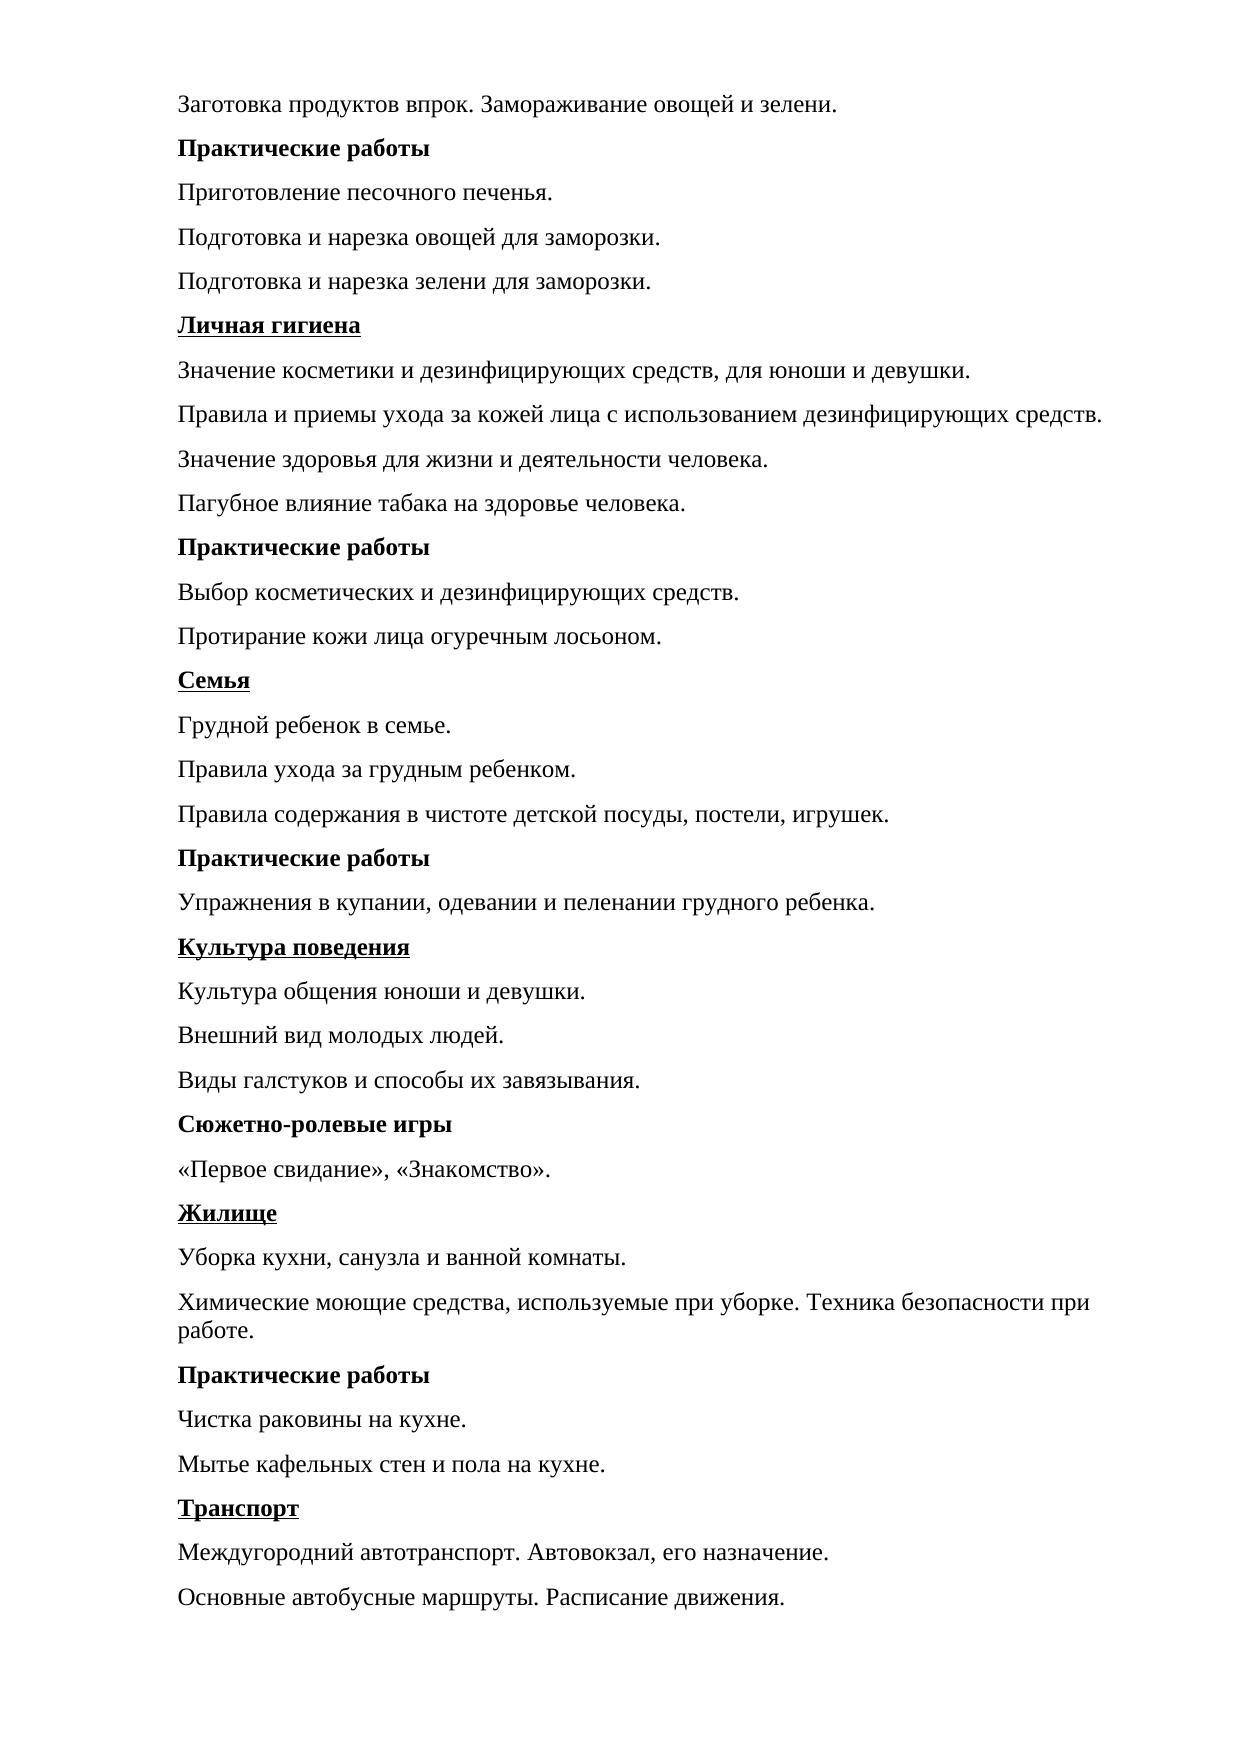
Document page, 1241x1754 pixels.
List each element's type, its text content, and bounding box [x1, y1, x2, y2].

text Протирание кожи лица огуречным лосьоном. [177, 621, 1152, 650]
text Значение здоровья для жизни и деятельности человека. [177, 444, 1152, 472]
text Личная гигиена [177, 311, 1152, 339]
text Грудной ребенок в семье. [177, 710, 1152, 739]
text Транспорт [177, 1493, 1152, 1522]
text Правила содержания в чистоте детской посуды, постели, игрушек. [177, 799, 1152, 827]
text Культура общения юноши и девушки. [177, 976, 1152, 1005]
text Чистка раковины на кухне. [177, 1404, 1152, 1433]
text Основные автобусные маршруты. Расписание движения. [177, 1582, 1152, 1611]
text «Первое свидание», «Знакомство». [177, 1154, 1152, 1182]
text Сюжетно-ролевые игры [177, 1109, 1152, 1138]
text Мытье кафельных стен и пола на кухне. [177, 1449, 1152, 1477]
text Внешний вид молодых людей. [177, 1021, 1152, 1049]
text Практические работы [177, 532, 1152, 561]
text Практические работы [177, 843, 1152, 872]
text Пагубное влияние табака на здоровье человека. [177, 488, 1152, 517]
text Химические моющие средства, используемые при уборке. Техника безопасности при работе. [177, 1287, 1152, 1344]
text Междугородний автотранспорт. Автовокзал, его назначение. [177, 1537, 1152, 1566]
text Значение косметики и дезинфицирующих средств, для юноши и девушки. [177, 355, 1152, 384]
text Жилище [177, 1198, 1152, 1227]
text Подготовка и нарезка зелени для заморозки. [177, 266, 1152, 295]
text Виды галстуков и способы их завязывания. [177, 1065, 1152, 1094]
text Практические работы [177, 1360, 1152, 1389]
text Правила ухода за грудным ребенком. [177, 754, 1152, 783]
text Заготовка продуктов впрок. Замораживание овощей и зелени. [177, 89, 1152, 117]
text Семья [177, 666, 1152, 694]
text Правила и приемы ухода за кожей лица с использованием дезинфицирующих средств. [177, 399, 1152, 428]
text Практические работы [177, 133, 1152, 162]
text Подготовка и нарезка овощей для заморозки. [177, 222, 1152, 251]
text Упражнения в купании, одевании и пеленании грудного ребенка. [177, 887, 1152, 916]
text Культура поведения [177, 932, 1152, 961]
text Уборка кухни, санузла и ванной комнаты. [177, 1242, 1152, 1271]
text Выбор косметических и дезинфицирующих средств. [177, 577, 1152, 606]
text Приготовление песочного печенья. [177, 177, 1152, 206]
